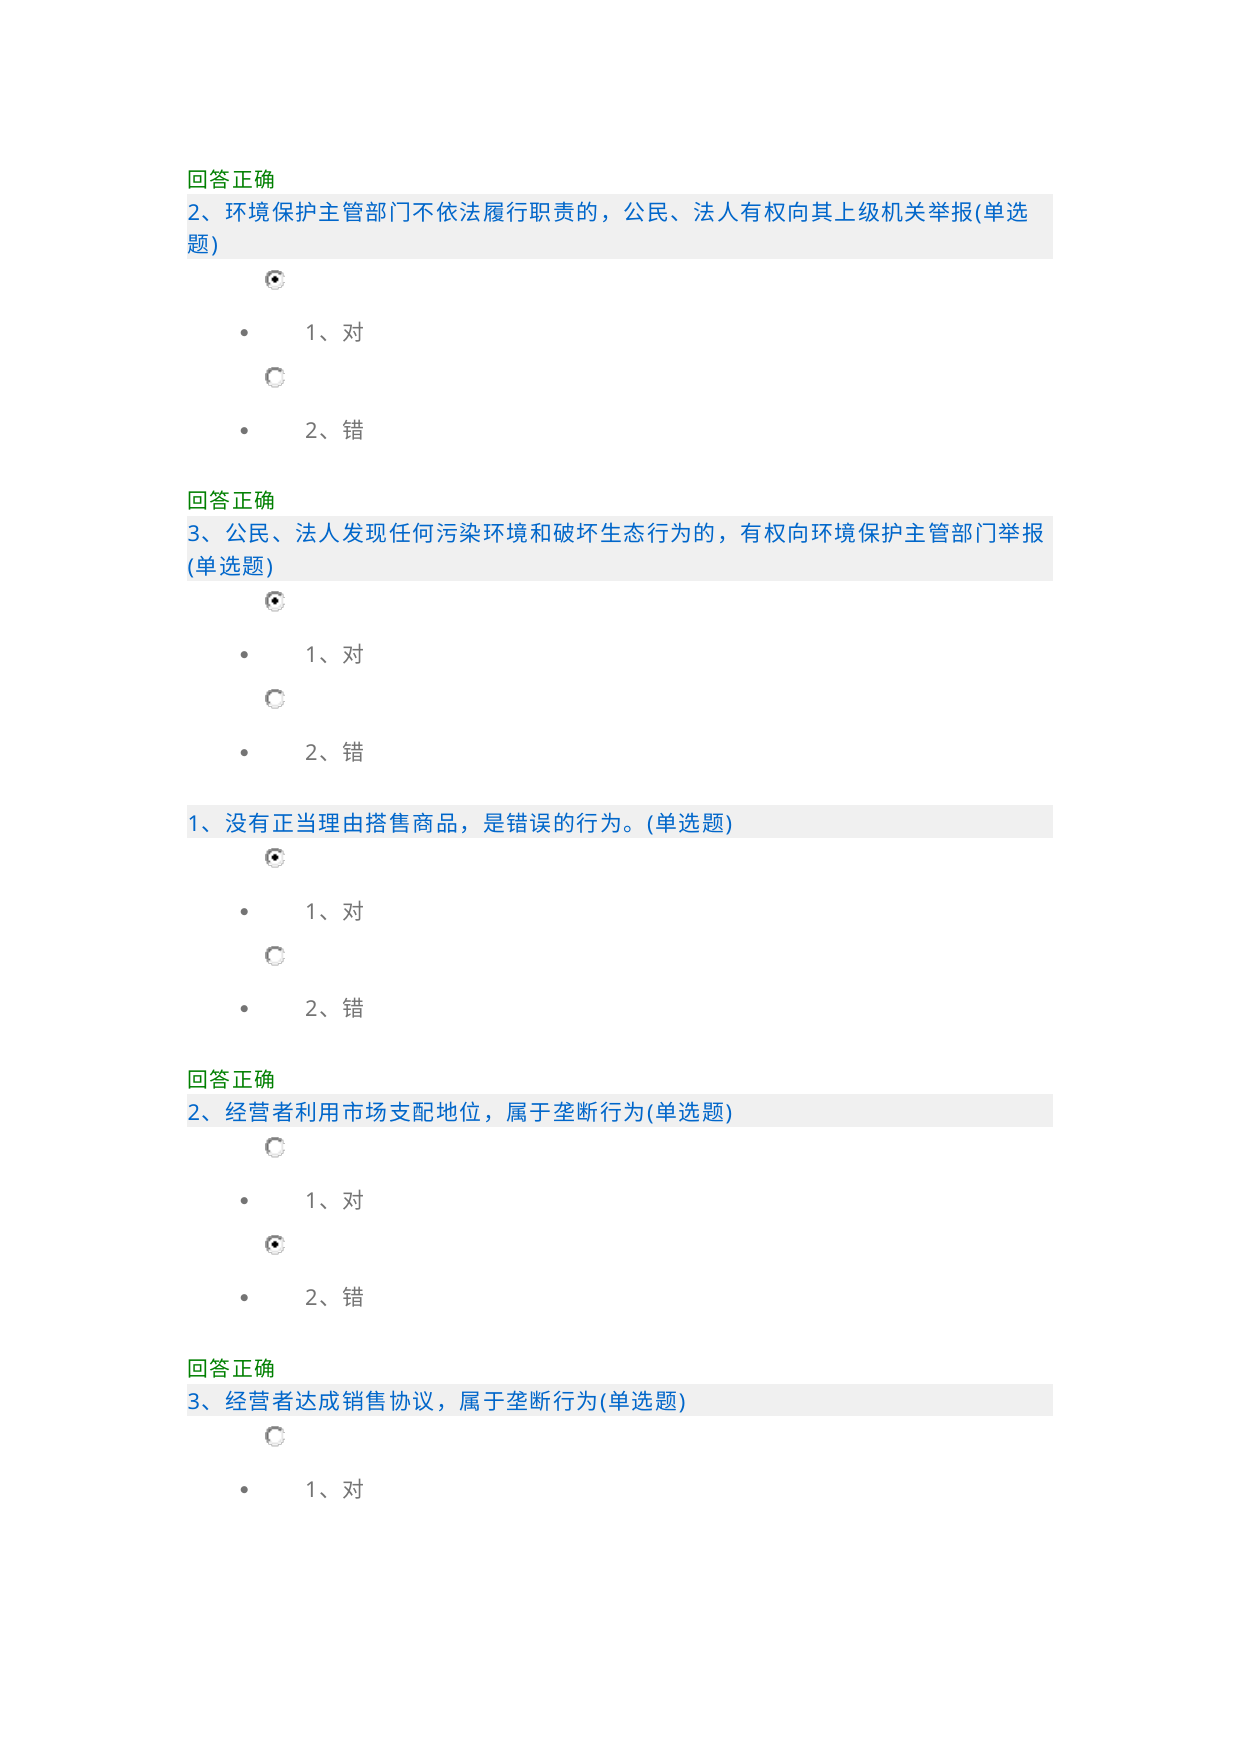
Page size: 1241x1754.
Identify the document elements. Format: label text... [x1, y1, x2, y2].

list 1、对 [241, 1416, 1053, 1514]
text 3、经营者达成销售协议，属于垄断行为(单选题) [187, 1384, 1053, 1416]
list 1、对 [241, 838, 1053, 935]
text 回答正确 [187, 1351, 1053, 1384]
text 回答正确 [187, 162, 1053, 194]
list 2、错 [241, 1224, 1053, 1322]
text 1、没有正当理由搭售商品，是错误的行为。(单选题) [187, 805, 1053, 838]
text 2、经营者利用市场支配地位，属于垄断行为(单选题) [187, 1094, 1053, 1127]
list 2、错 [241, 679, 1053, 776]
list 1、对 [241, 259, 1053, 357]
text 2、环境保护主管部门不依法履行职责的，公民、法人有权向其上级机关举报(单选题) [187, 194, 1053, 259]
text 回答正确 [187, 1062, 1053, 1094]
list 2、错 [241, 935, 1053, 1033]
text 回答正确 [187, 484, 1053, 516]
list 1、对 [241, 1127, 1053, 1224]
list 1、对 [241, 581, 1053, 679]
text 3、公民、法人发现任何污染环境和破坏生态行为的，有权向环境保护主管部门举报(单选题) [187, 516, 1053, 581]
list 2、错 [241, 357, 1053, 454]
